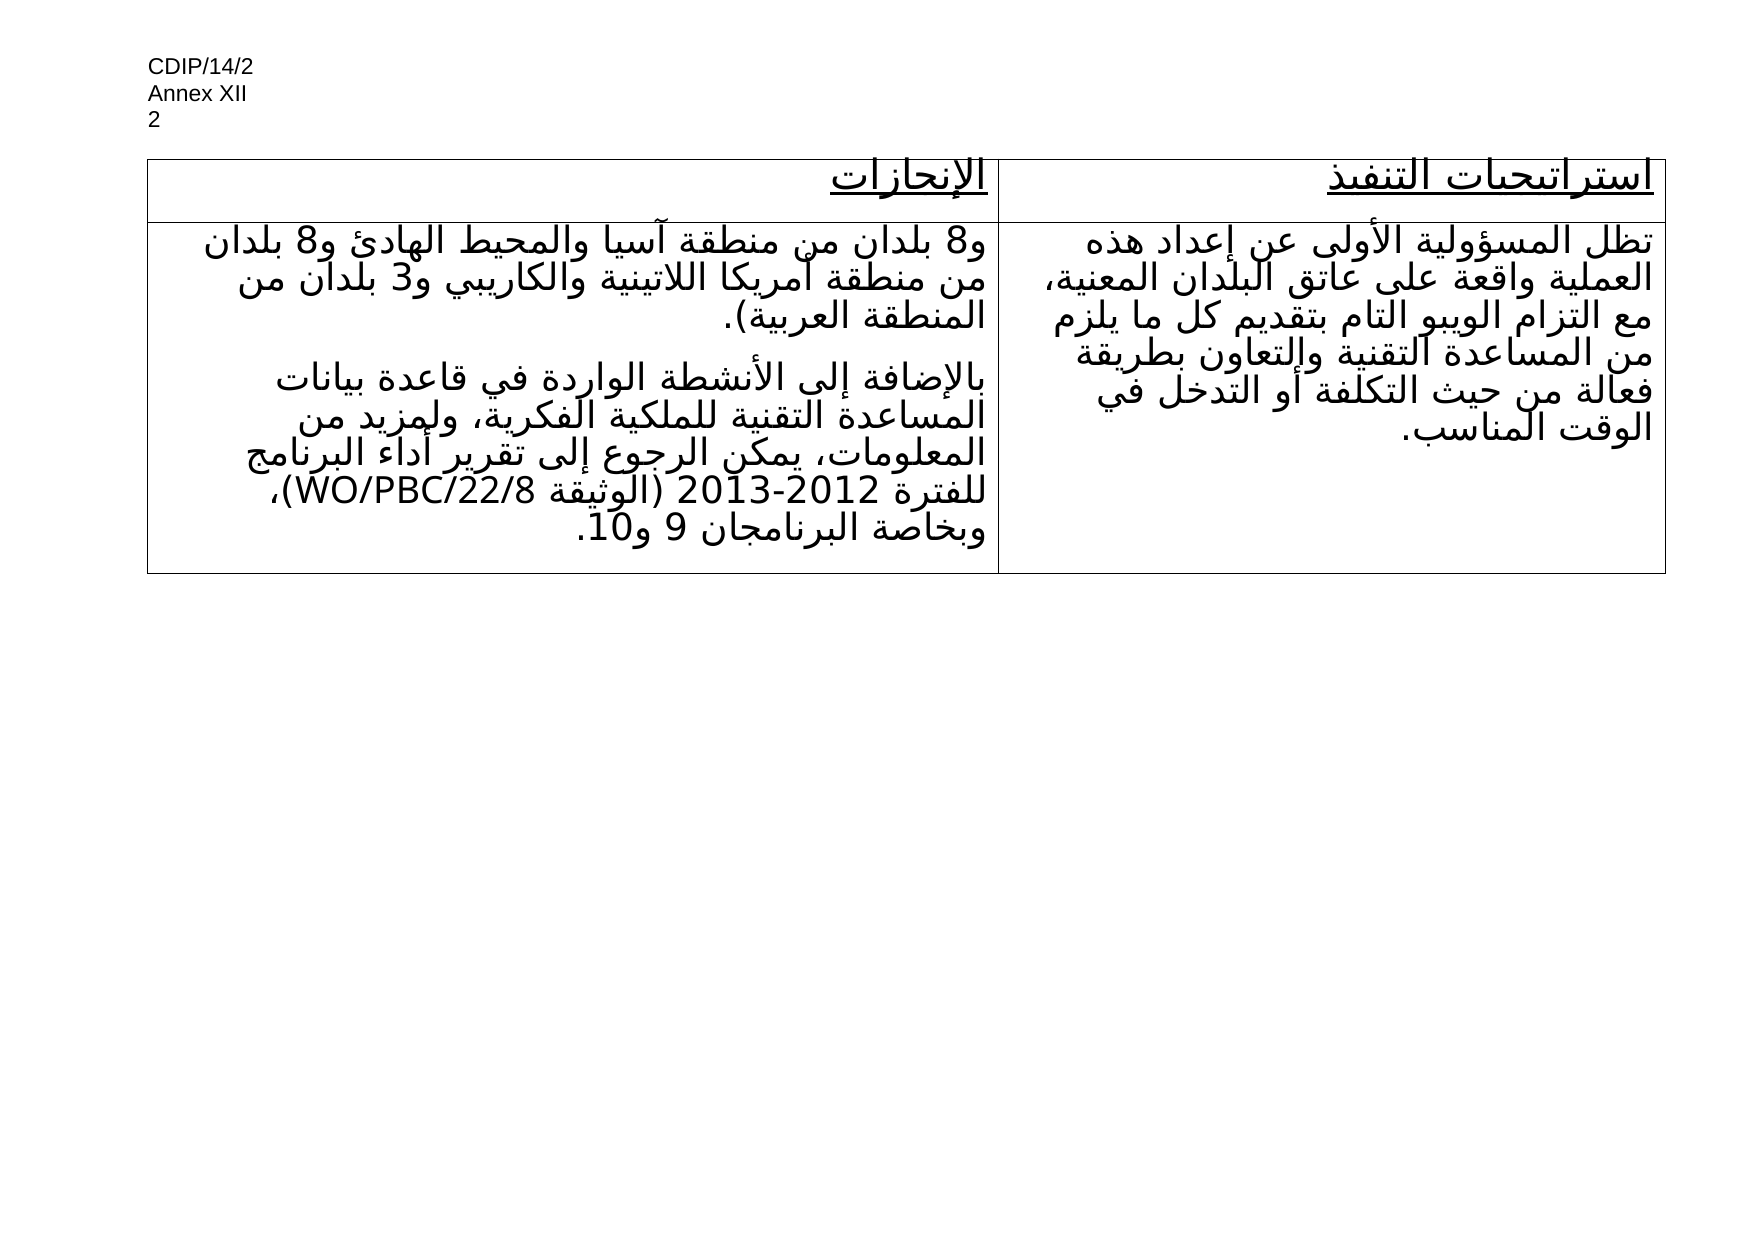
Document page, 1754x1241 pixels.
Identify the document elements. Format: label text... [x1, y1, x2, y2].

table_header استراتيجيات التنفيذ [999, 160, 1665, 222]
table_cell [148, 223, 998, 573]
table_header الإنجازات [148, 160, 998, 222]
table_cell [999, 223, 1665, 573]
